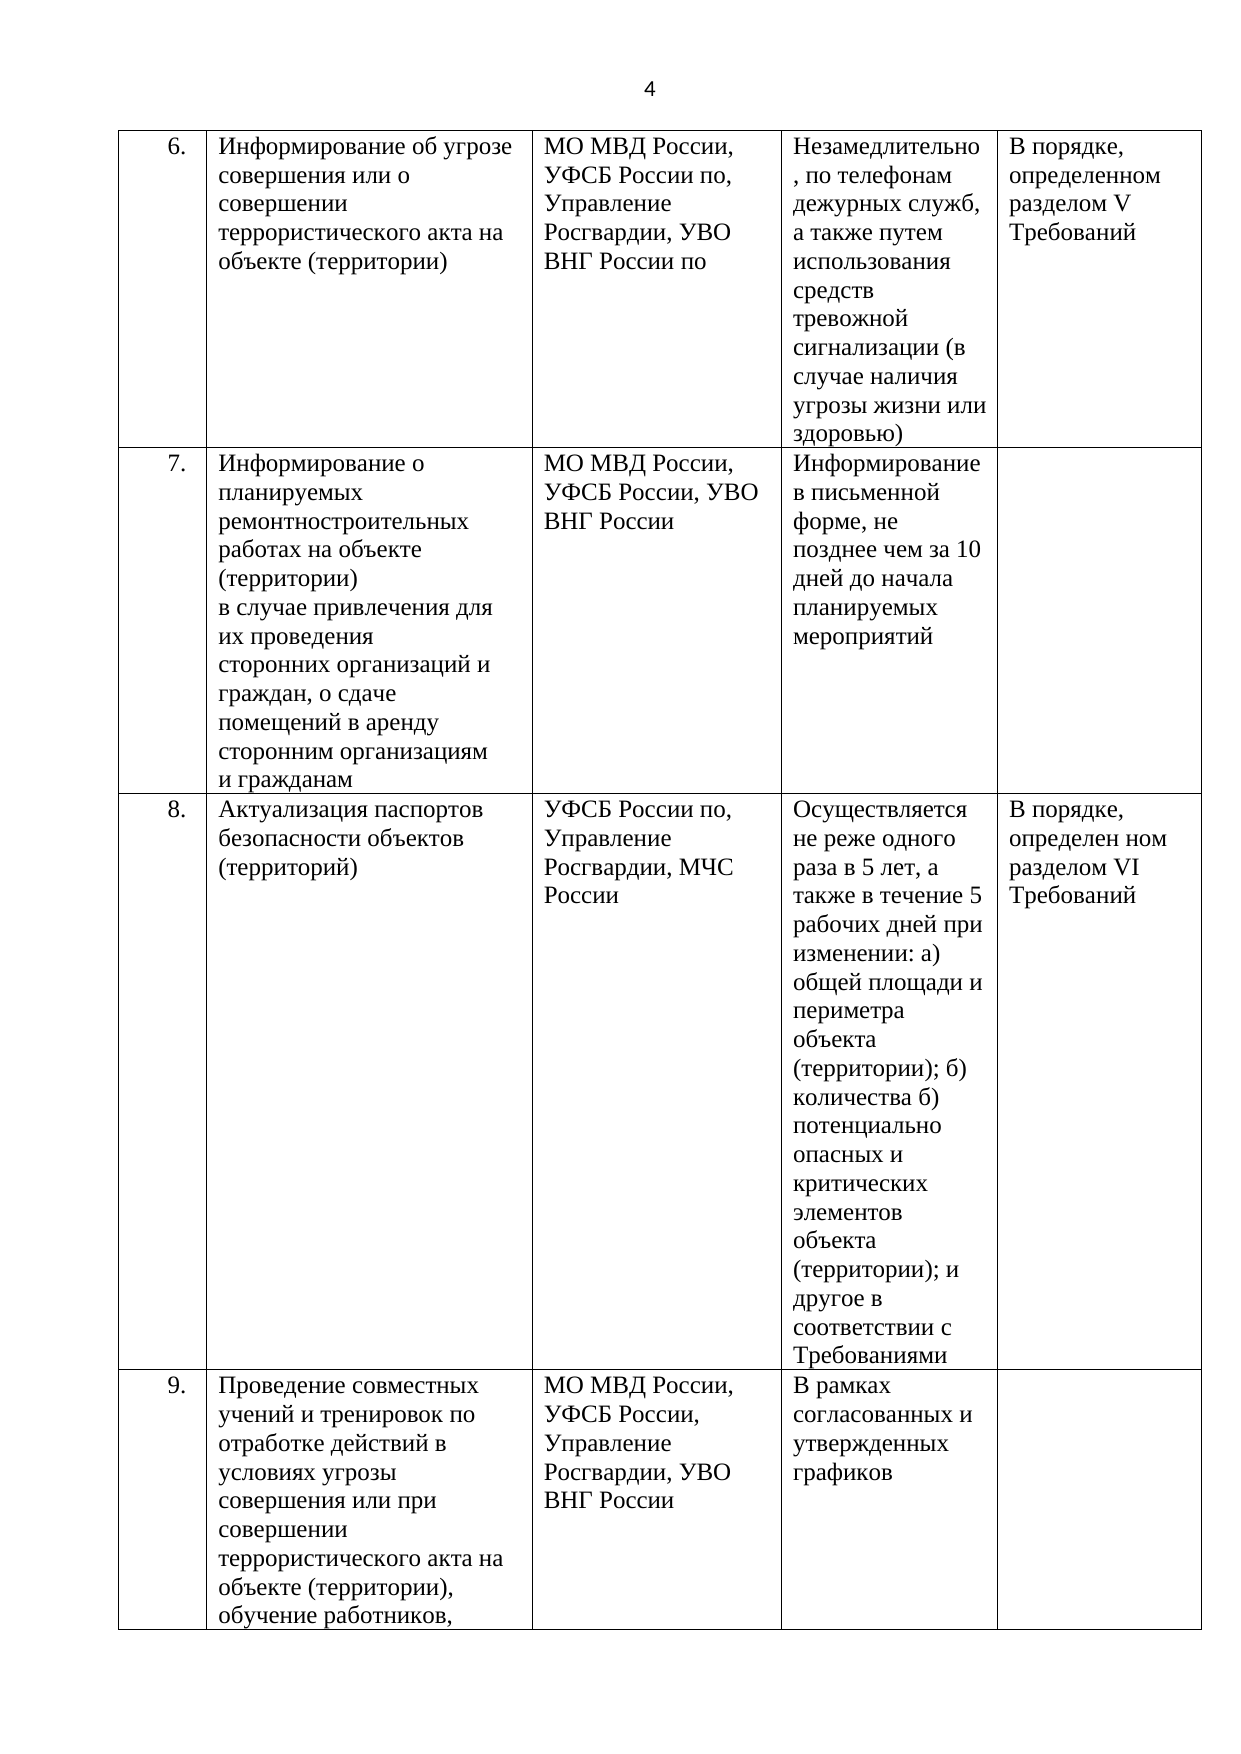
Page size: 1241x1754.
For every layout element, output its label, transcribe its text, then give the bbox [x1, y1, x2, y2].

table_cell [998, 1370, 1201, 1629]
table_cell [207, 1370, 532, 1629]
table_cell МО МВД России, УФСБ России по, Управление Росгвардии, УВО ВНГ России по [533, 131, 781, 447]
table_cell [119, 1370, 206, 1629]
table_cell Незамедлительно, по телефонам дежурных служб, а также путем использования средств тревожной сигнализации (в случае наличия угрозы жизни или здоровью) [782, 131, 997, 447]
table_cell Информирование в письменной форме, не позднее чем за 10 дней до начала планируемых мероприятий [782, 448, 997, 793]
table_cell МО МВД России, УФСБ России, УВО ВНГ России [533, 448, 781, 793]
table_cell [782, 1370, 997, 1629]
table_cell [119, 794, 206, 1369]
table_cell Осуществляется не реже одного раза в 5 лет, а также в течение 5 рабочих дней при изменении: а) общей площади и периметра объекта (территории); б) количества б) потенциально опасных и критических элементов объекта (территории); и другое в соответствии с Требованиями [782, 794, 997, 1369]
table_cell [998, 448, 1201, 793]
table_cell В порядке, определенном разделом V Требований [998, 131, 1201, 447]
table_cell [119, 131, 206, 447]
table_cell В порядке, определен ном разделом VI Требований [998, 794, 1201, 1369]
table_cell Актуализация паспортов безопасности объектов (территорий) [207, 794, 532, 1369]
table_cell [533, 1370, 781, 1629]
table_cell Информирование об угрозе совершения или о совершении террористического акта на объекте (территории) [207, 131, 532, 447]
table_cell Информирование о планируемых ремонтностроительных работах на объекте (территории) в случае привлечения для их проведения сторонних организаций и граждан, о сдаче помещений в аренду сторонним организациям и гражданам [207, 448, 532, 793]
table_cell [119, 448, 206, 793]
table_cell УФСБ России по, Управление Росгвардии, МЧС России [533, 794, 781, 1369]
